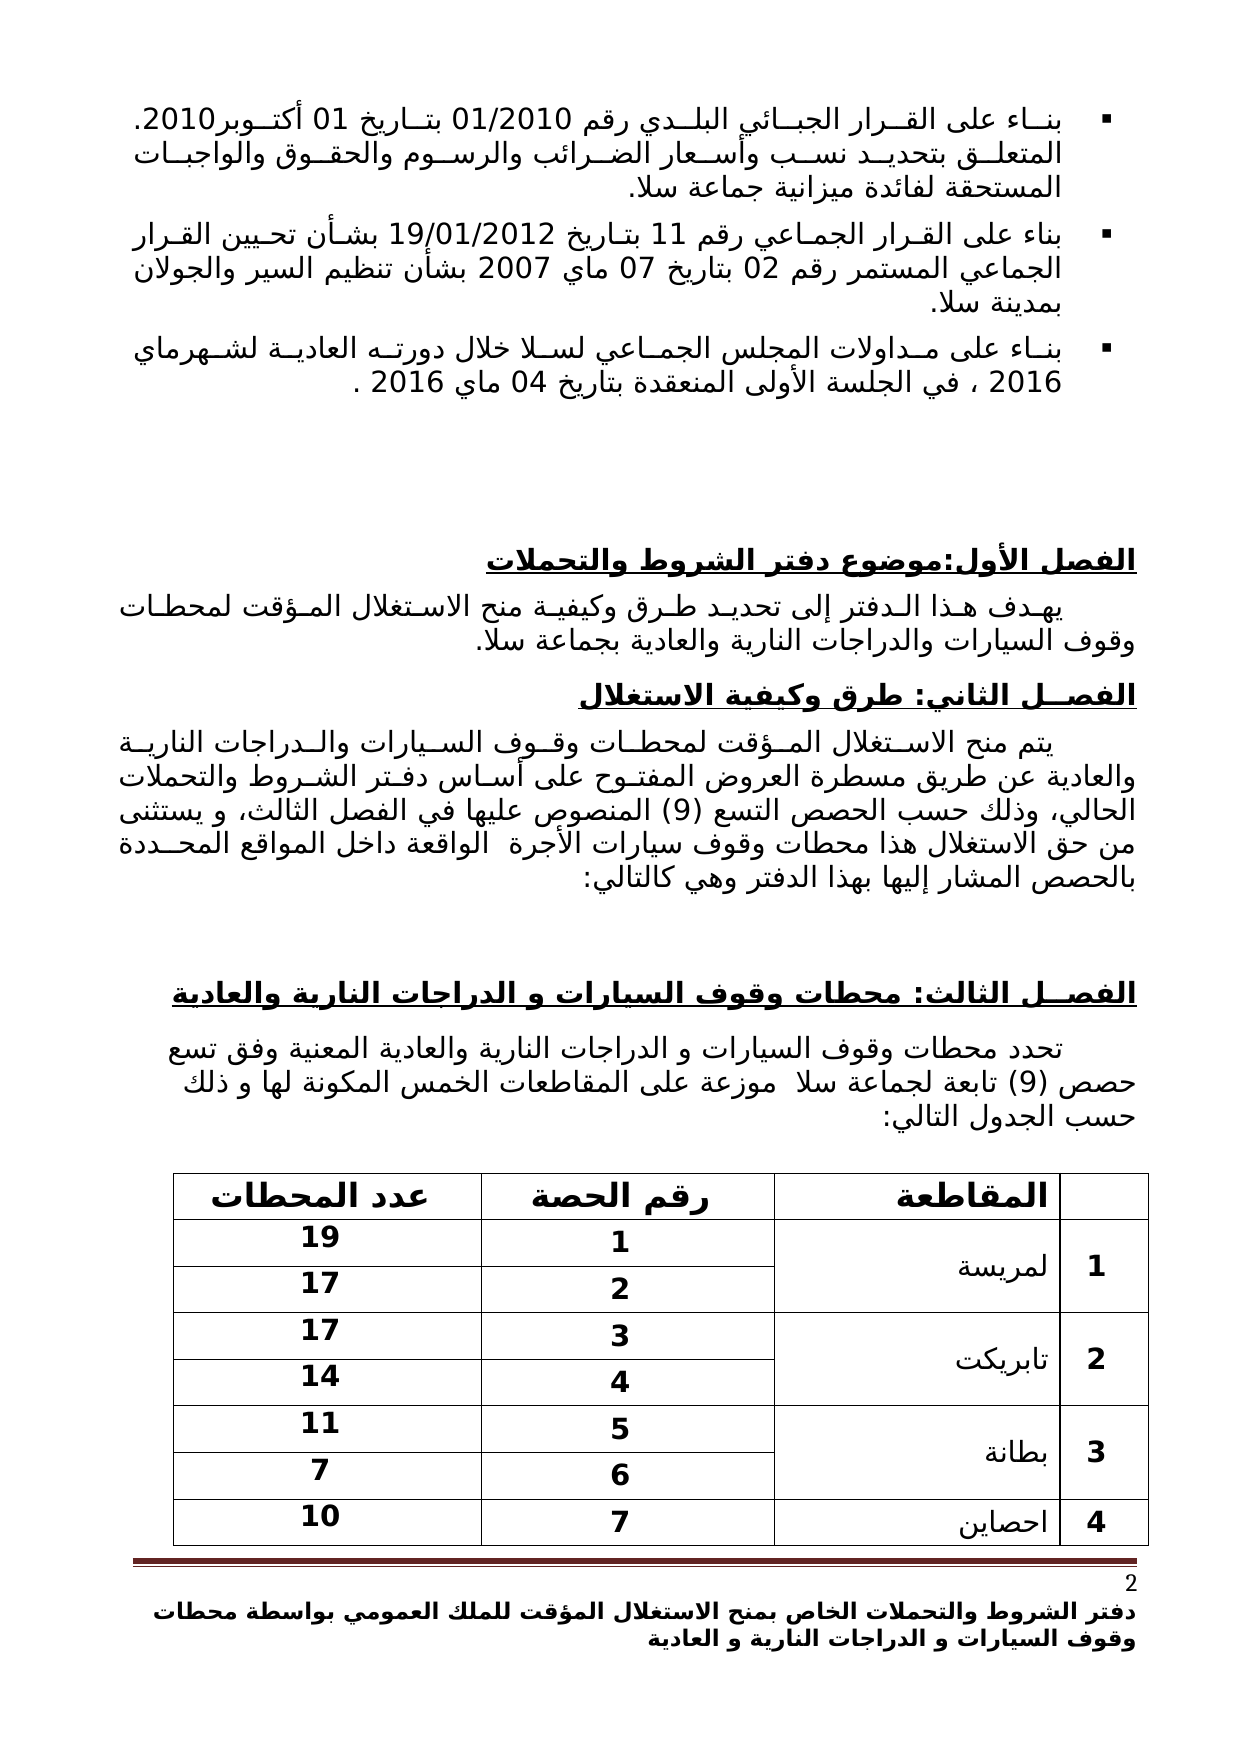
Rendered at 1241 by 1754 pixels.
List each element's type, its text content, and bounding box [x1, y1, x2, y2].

table_cell 7 [482, 1500, 774, 1545]
list بناء على مداولات المجلس الجماعي لسلا خلال دورته العادية لشهرماي 2016 ، في الجلسة الأولى المنعقدة بتاريخ 04 ماي 2016 . [133, 331, 1100, 399]
text تحدد محطات وقوف السيارات و الدراجات النارية والعادية المعنية وفق تسع حصص (9) تابعة لجماعة سلا موزعة على المقاطعات الخمس المكونة لها و ذلك حسب الجدول التالي: [118, 1031, 1137, 1133]
table_cell 11 [174, 1406, 481, 1452]
table_cell 1 [482, 1220, 774, 1266]
table_cell 17 [174, 1313, 481, 1359]
table_cell 2 [1061, 1313, 1148, 1405]
table_cell 2 [482, 1267, 774, 1312]
table_cell احصاين [775, 1500, 1059, 1545]
table_cell 5 [482, 1406, 774, 1452]
list بناء على القرار الجماعي رقم 11 بتاريخ 19/01/2012 بشأن تحيين القرار الجماعي المستمر رقم 02 بتاريخ 07 ماي 2007 بشأن تنظيم السير والجولان بمدينة سلا. [133, 217, 1100, 319]
table_header [1061, 1174, 1148, 1219]
table_header رقم الحصة [482, 1174, 774, 1219]
table_cell بطانة [775, 1406, 1059, 1498]
table_cell 4 [1061, 1500, 1148, 1545]
text يتم منح الاستغلال المؤقت لمحطات وقوف السيارات والدراجات النارية والعادية عن طريق مسطرة العروض المفتوح على أساس دفتر الشروط والتحملات الحالي، وذلك حسب الحصص التسع (9) المنصوص عليها في الفصل الثالث، و يستثنى من حق الاستغلال هذا محطات وقوف سيارات الأجرة الواقعة داخل المواقع المحددة بالحصص المشار إليها بهذا الدفتر وهي كالتالي: [118, 725, 1137, 895]
table_cell 3 [1061, 1406, 1148, 1498]
table_cell 19 [174, 1220, 481, 1266]
text الفصــل الثالث: محطات وقوف السيارات و الدراجات النارية والعادية [118, 976, 1137, 1010]
table_cell 4 [482, 1360, 774, 1405]
text الفصــل الثاني: طرق وكيفية الاستغلال [118, 678, 1137, 712]
table_cell 14 [174, 1360, 481, 1405]
table_cell لمريسة [775, 1220, 1059, 1312]
text الفصل الأول:موضوع دفتر الشروط والتحملات [118, 543, 1137, 577]
table_cell 7 [174, 1453, 481, 1498]
list بناء على القرار الجبائي البلدي رقم 01/2010 بتاريخ 01 أكتوبر2010. المتعلق بتحديد نسب وأسعار الضرائب والرسوم والحقوق والواجبات المستحقة لفائدة ميزانية جماعة سلا. [133, 103, 1100, 204]
table_header عدد المحطات [174, 1174, 481, 1219]
table_cell 10 [174, 1500, 481, 1545]
table_cell 6 [482, 1453, 774, 1498]
table_cell 17 [174, 1267, 481, 1312]
table_cell 3 [482, 1313, 774, 1359]
table_header المقاطعة [775, 1174, 1059, 1219]
table_cell 1 [1061, 1220, 1148, 1312]
text يهدف هذا الدفتر إلى تحديد طرق وكيفية منح الاستغلال المؤقت لمحطات وقوف السيارات والدراجات النارية والعادية بجماعة سلا. [118, 590, 1137, 658]
table_cell تابريكت [775, 1313, 1059, 1405]
